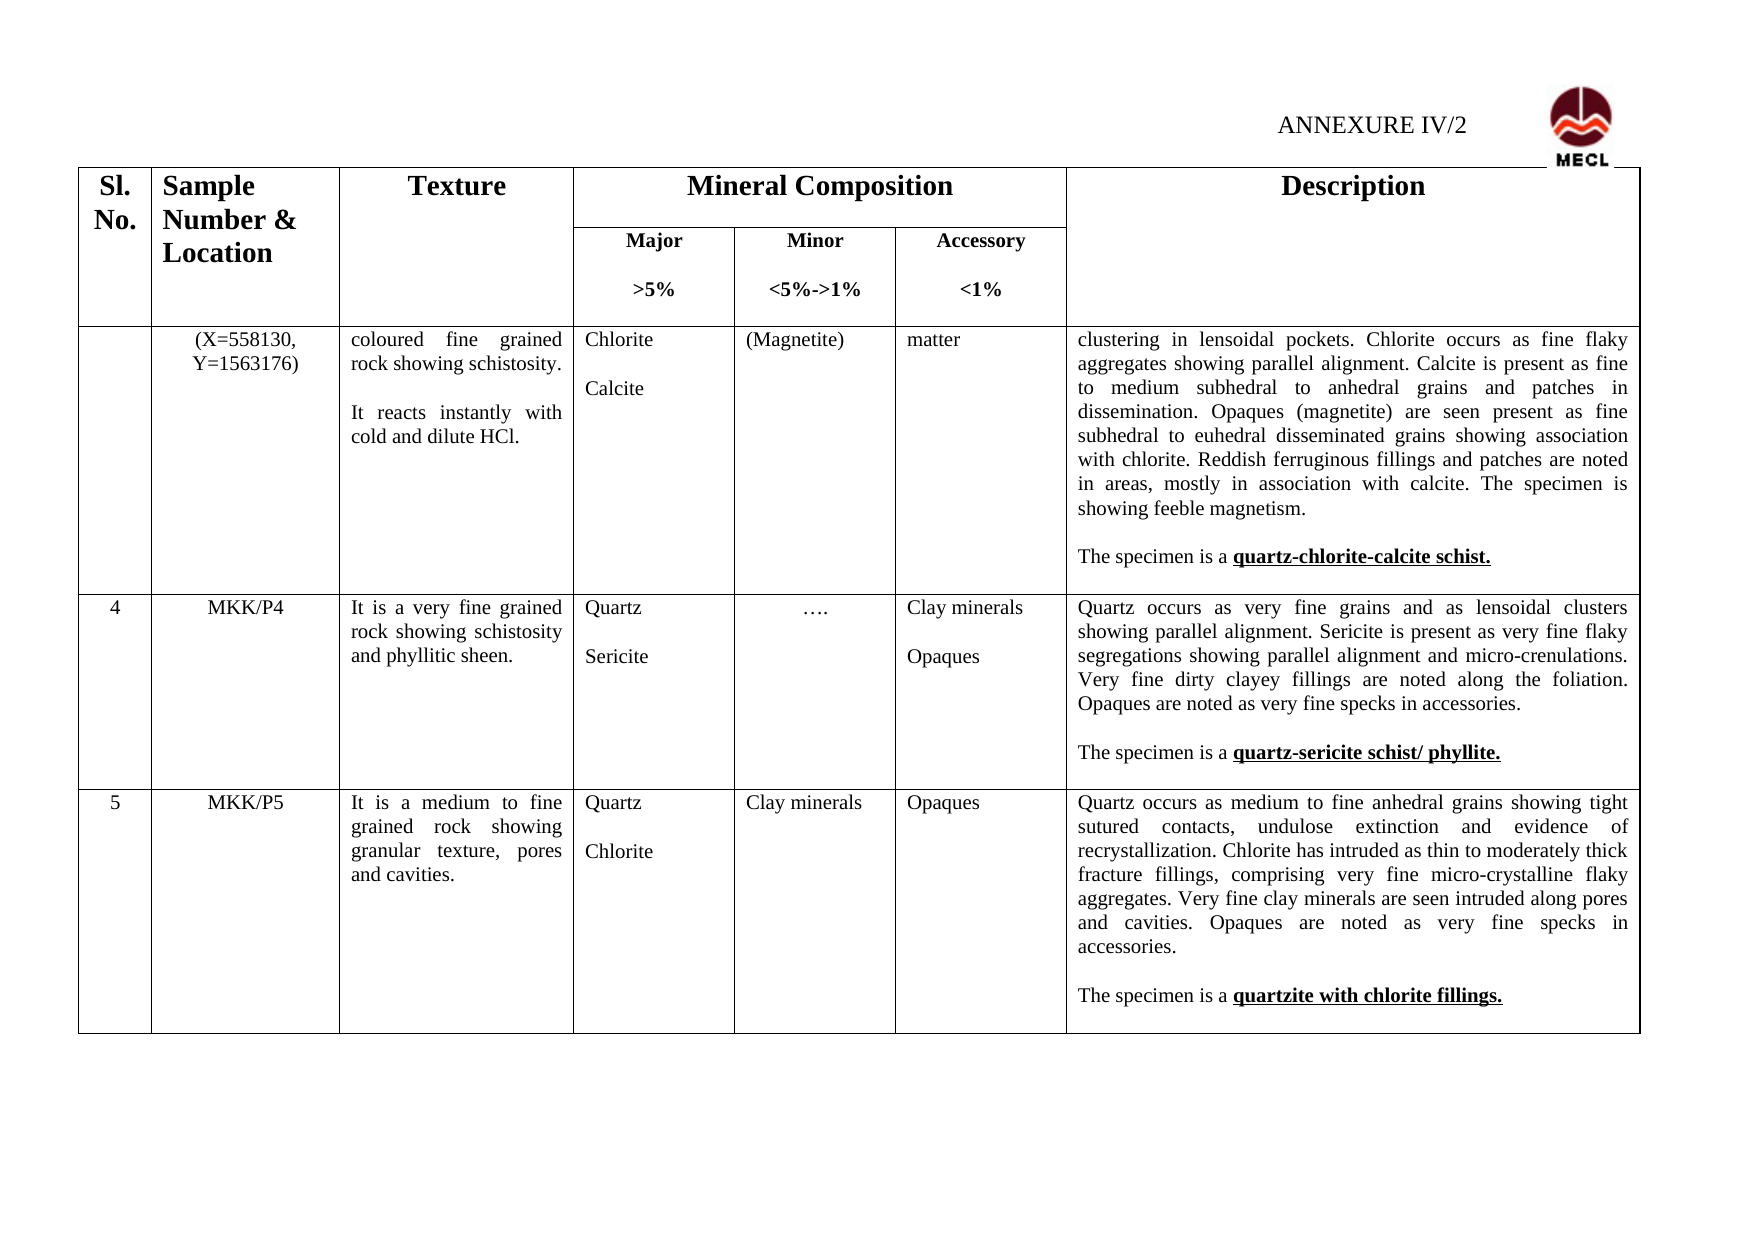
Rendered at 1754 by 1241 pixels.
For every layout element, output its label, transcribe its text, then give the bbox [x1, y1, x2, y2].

table_cell It is a very fine grained rock showing schistosity and phyllitic sheen. [340, 595, 573, 789]
table_cell MKK/P4 [152, 595, 339, 789]
table_cell MKK/P5 [152, 790, 339, 1032]
table_cell Opaques (Magnetite) [735, 327, 895, 593]
table_cell It is a greenish grey coloured fine grained rock showing schistosity. It reacts instantly with cold and dilute HCl. [340, 327, 573, 593]
table_cell MKK/P3 (X=558130, Y=1563176) [152, 327, 339, 593]
table_cell Minor <5%->1% [735, 228, 895, 326]
table_cell 4 [79, 595, 151, 789]
table_cell 5 [79, 790, 151, 1032]
table_header Texture [340, 168, 573, 326]
table_cell It is a medium to fine grained rock showing granular texture, pores and cavities. [340, 790, 573, 1032]
table_cell Clay minerals [735, 790, 895, 1032]
table_cell 3 [79, 327, 151, 593]
picture [1546, 84, 1615, 165]
table_cell Quartz occurs as medium to fine anhedral grains showing tight sutured contacts, undulose extinction and evidence of recrystallization. Chlorite has intruded as thin to moderately thick fracture fillings, comprising very fine micro-crystalline flaky aggregates. Very fine clay minerals are seen intruded along pores and cavities. Opaques are noted as very fine specks in accessories. The specimen is a quartzite with chlorite fillings. [1067, 790, 1639, 1032]
table_cell Major >5% [574, 228, 734, 326]
table_cell Ferruginous matter [896, 327, 1066, 593]
table_header Sl. No. [79, 168, 151, 326]
table_header Mineral Composition [574, 168, 1066, 227]
table_header Sample Number & Location [152, 168, 339, 326]
table_cell Quartz Chlorite Calcite [574, 327, 734, 593]
table_cell Quartz Sericite [574, 595, 734, 789]
table_cell Accessory <1% [896, 228, 1066, 326]
table_cell …. [735, 595, 895, 789]
table_cell Clay minerals Opaques [896, 595, 1066, 789]
table_cell Quartz Chlorite [574, 790, 734, 1032]
table_cell Opaques [896, 790, 1066, 1032]
table_cell Quartz occurs as very fine grains and as lensoidal clusters showing parallel alignment. Sericite is present as very fine flaky segregations showing parallel alignment and micro-crenulations. Very fine dirty clayey fillings are noted along the foliation. Opaques are noted as very fine specks in accessories. The specimen is a quartz-sericite schist/ phyllite. [1067, 595, 1639, 789]
table_header Description [1067, 168, 1639, 326]
